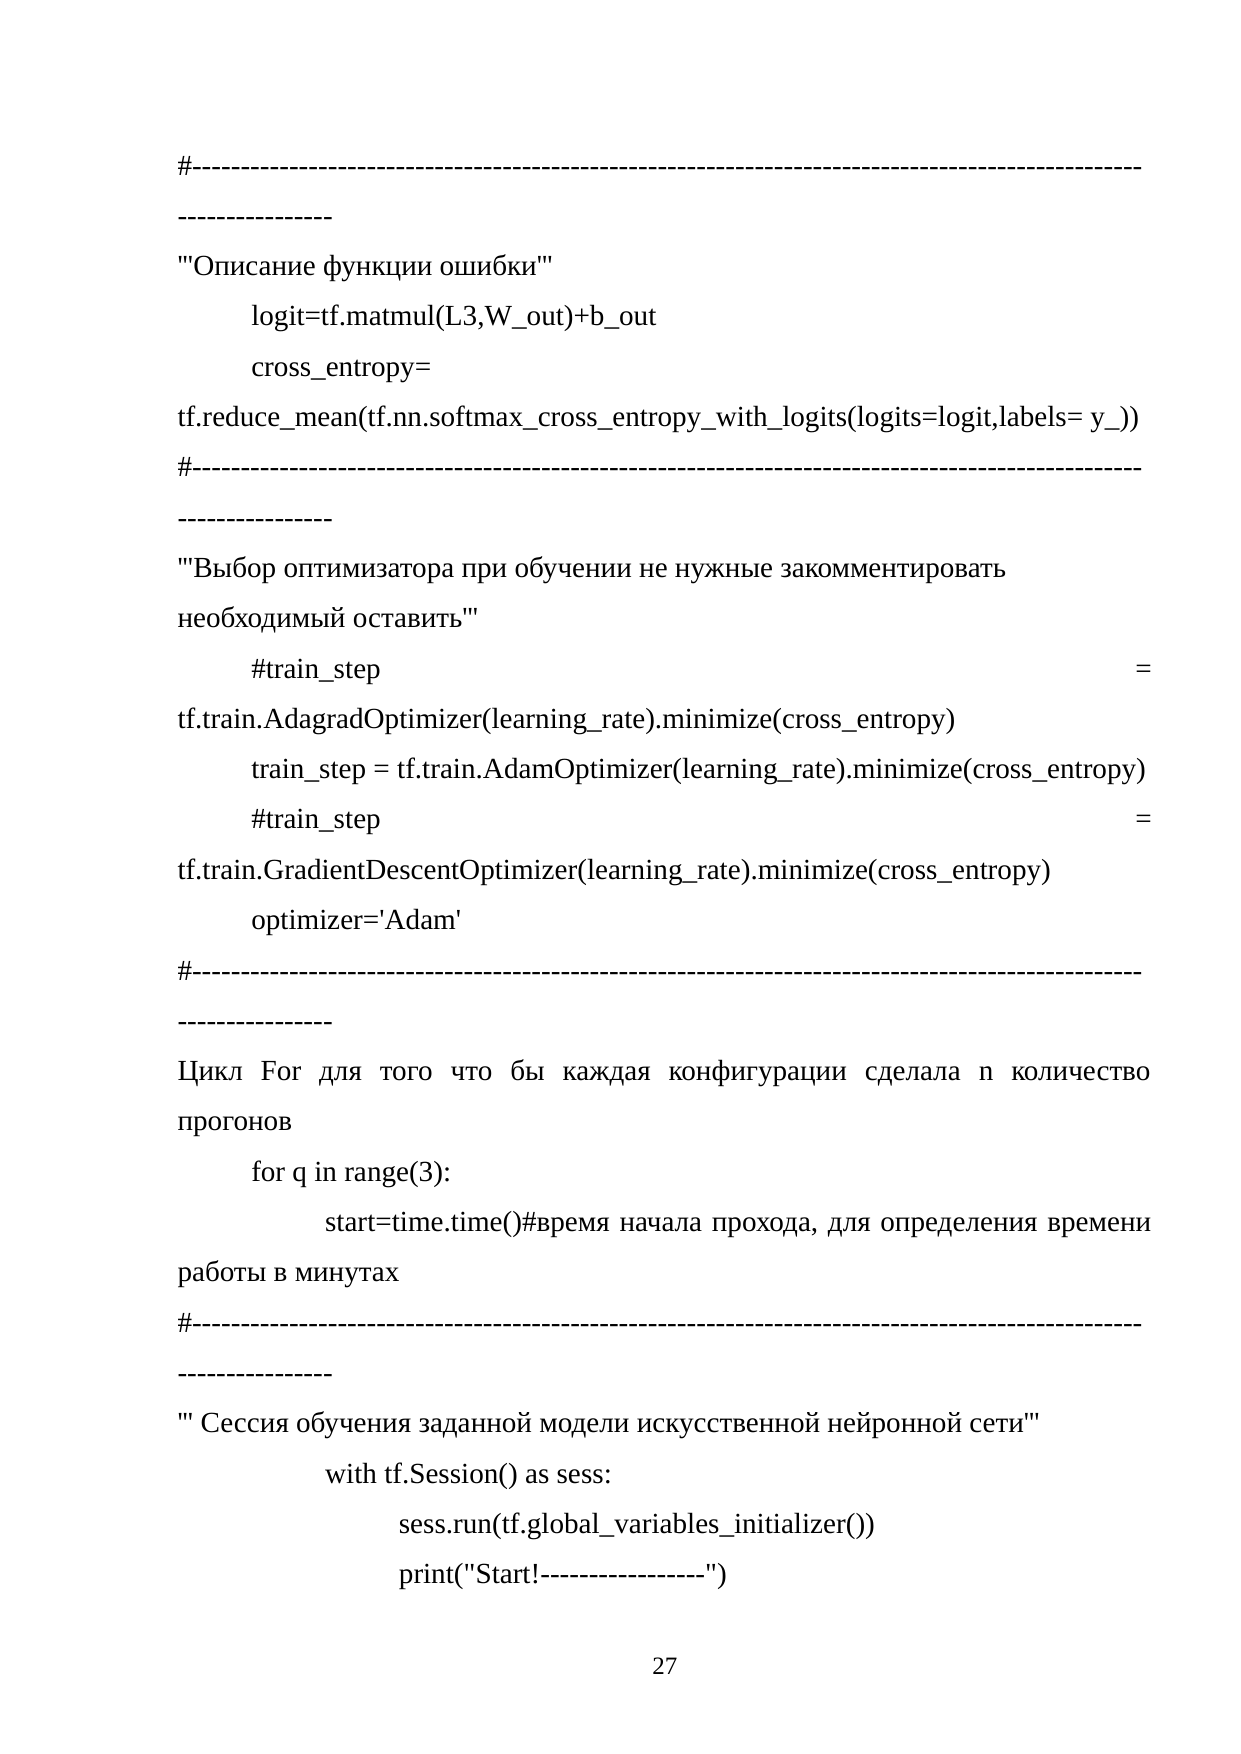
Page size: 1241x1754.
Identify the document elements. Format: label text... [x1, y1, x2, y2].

text with tf.Session() as sess: [177, 1456, 1152, 1489]
text logit=tf.matmul(L3,W_out)+b_out [177, 298, 1152, 332]
text Цикл For для того что бы каждая конфигурации сделала n количество прогонов [177, 1053, 1152, 1137]
text print("Start!-----------------") [177, 1556, 1152, 1590]
text #train_step = tf.train.GradientDescentOptimizer(learning_rate).minimize(cross_entropy) [177, 802, 1152, 886]
text #------------------------------------------------------------------------------------------------------------------ [177, 449, 1152, 533]
text #train_step = tf.train.AdagradOptimizer(learning_rate).minimize(cross_entropy) [177, 651, 1152, 734]
text train_step = tf.train.AdamOptimizer(learning_rate).minimize(cross_entropy) [177, 751, 1152, 785]
text start=time.time()#время начала прохода, для определения времени работы в минутах [177, 1204, 1152, 1288]
text optimizer='Adam' [177, 902, 1152, 936]
text #------------------------------------------------------------------------------------------------------------------ [177, 148, 1152, 231]
text #------------------------------------------------------------------------------------------------------------------ [177, 1305, 1152, 1389]
text '''Выбор оптимизатора при обучении не нужные закомментировать необходимый оставить''' [177, 550, 1152, 634]
text #------------------------------------------------------------------------------------------------------------------ [177, 953, 1152, 1036]
text ''' Сессия обучения заданной модели искусственной нейронной сети''' [177, 1405, 1152, 1439]
text '''Описание функции ошибки''' [177, 248, 1152, 282]
text for q in range(3): [177, 1154, 1152, 1187]
text cross_entropy= tf.reduce_mean(tf.nn.softmax_cross_entropy_with_logits(logits=logit,labels= y_)) [177, 349, 1152, 433]
text sess.run(tf.global_variables_initializer()) [177, 1506, 1152, 1539]
